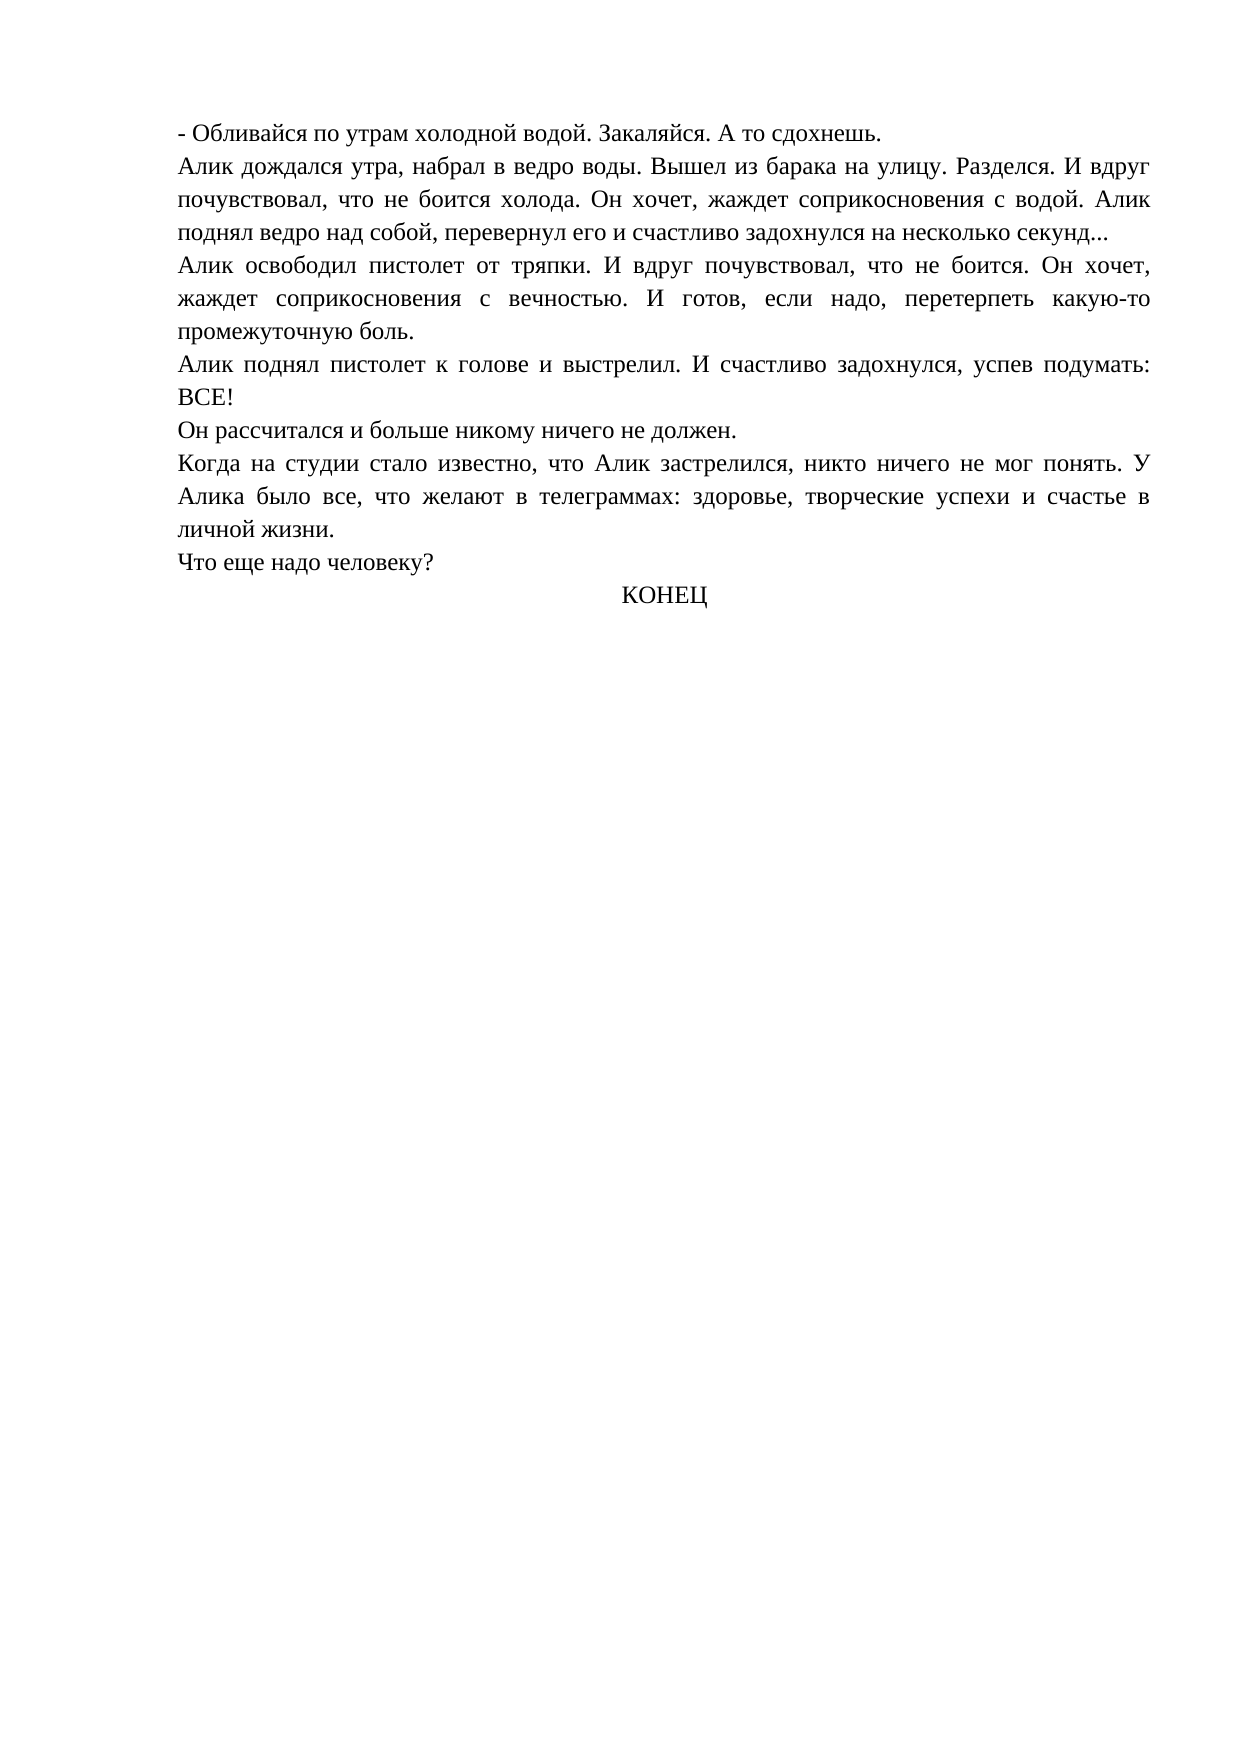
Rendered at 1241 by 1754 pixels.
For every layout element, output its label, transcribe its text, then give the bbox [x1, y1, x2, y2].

text КОНЕЦ [177, 580, 1152, 609]
text Когда на студии стало известно, что Алик застрелился, никто ничего не мог понять. У Алика было все, что желают в телеграммах: здоровье, творческие успехи и счастье в личной жизни. [177, 448, 1152, 543]
text Что еще надо человеку? [177, 547, 1152, 576]
text Алик дождался утра, набрал в ведро воды. Вышел из барака на улицу. Разделся. И вдруг почувствовал, что не боится холода. Он хочет, жаждет соприкосновения с водой. Алик поднял ведро над собой, перевернул его и счастливо задохнулся на несколько секунд... [177, 151, 1152, 246]
text - Обливайся по утрам холодной водой. Закаляйся. А то сдохнешь. [177, 118, 1152, 147]
text Алик освободил пистолет от тряпки. И вдруг почувствовал, что не боится. Он хочет, жаждет соприкосновения с вечностью. И готов, если надо, перетерпеть какую-то промежуточную боль. [177, 250, 1152, 345]
text Алик поднял пистолет к голове и выстрелил. И счастливо задохнулся, успев подумать: ВСЕ! [177, 349, 1152, 411]
text Он рассчитался и больше никому ничего не должен. [177, 415, 1152, 444]
